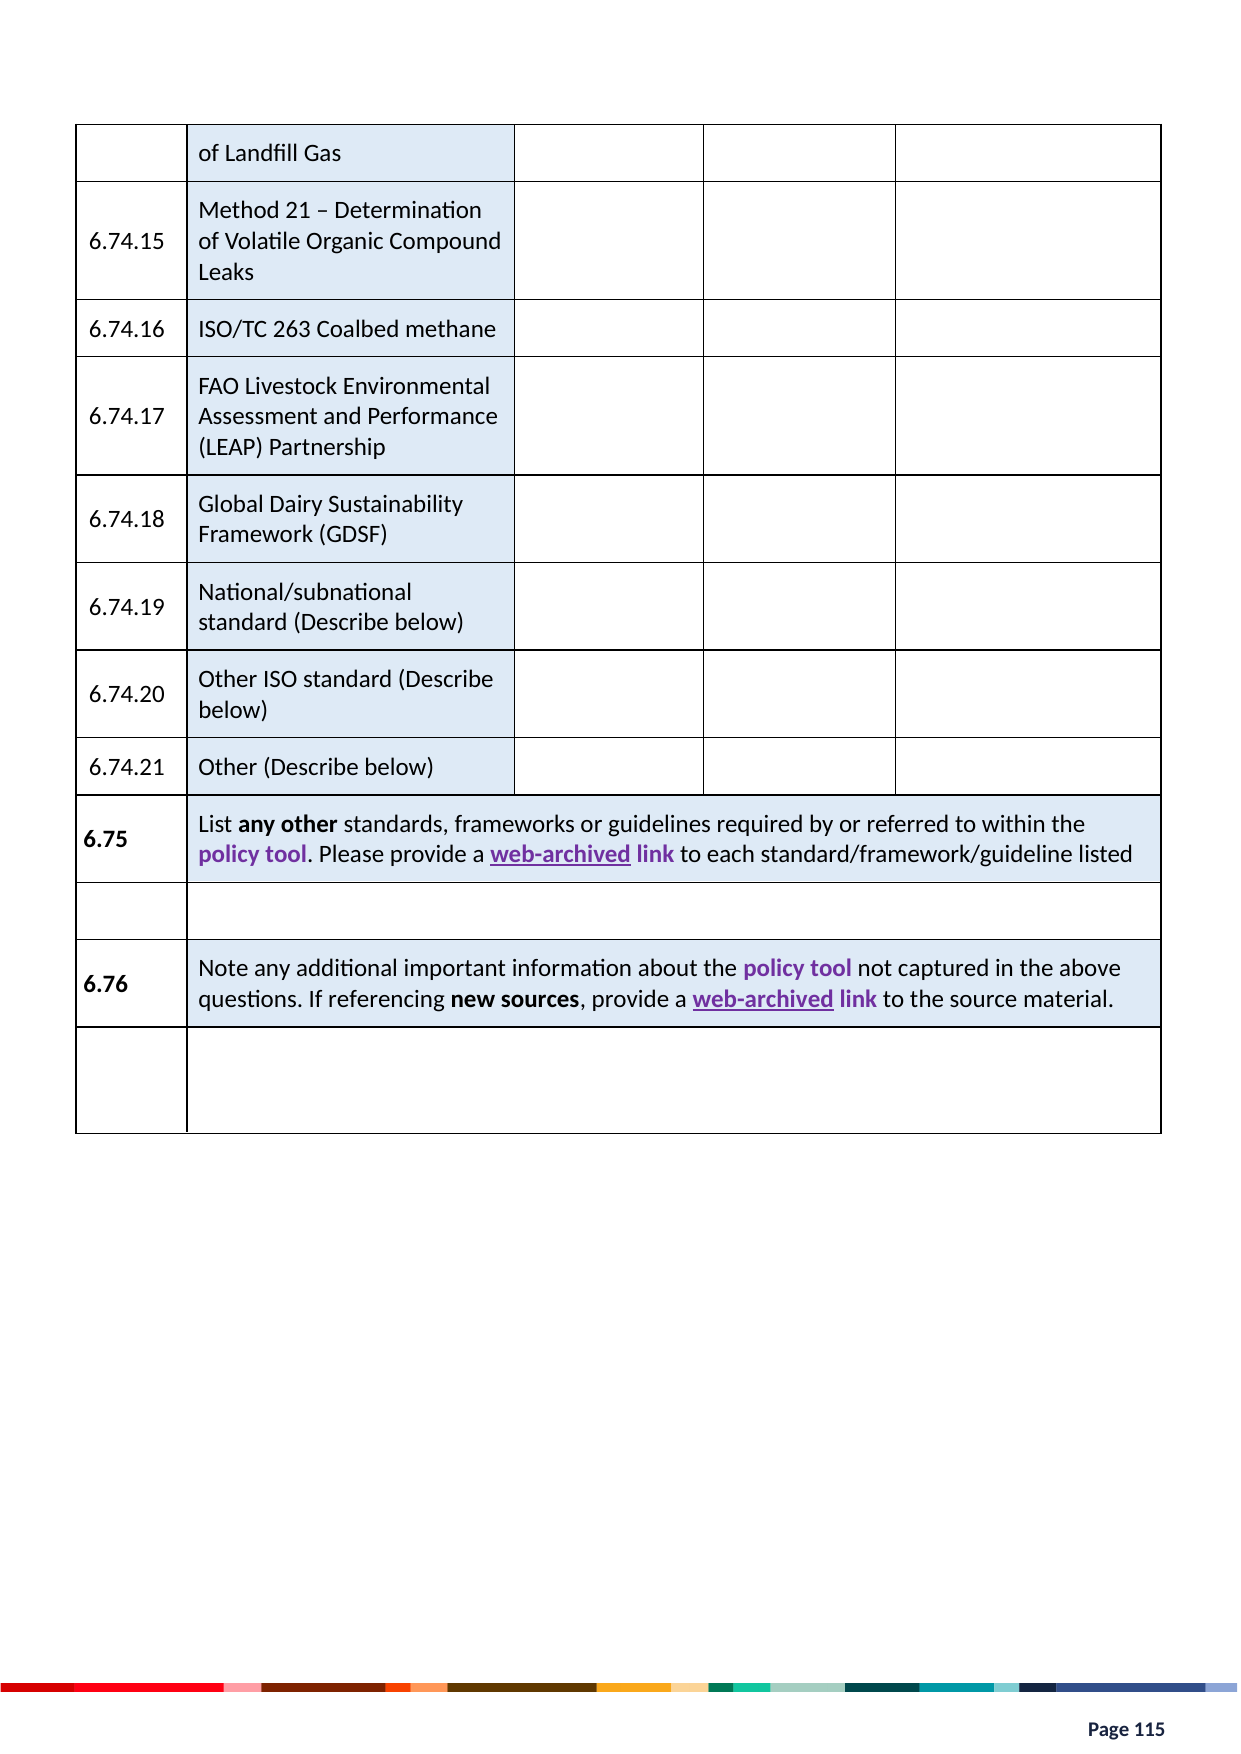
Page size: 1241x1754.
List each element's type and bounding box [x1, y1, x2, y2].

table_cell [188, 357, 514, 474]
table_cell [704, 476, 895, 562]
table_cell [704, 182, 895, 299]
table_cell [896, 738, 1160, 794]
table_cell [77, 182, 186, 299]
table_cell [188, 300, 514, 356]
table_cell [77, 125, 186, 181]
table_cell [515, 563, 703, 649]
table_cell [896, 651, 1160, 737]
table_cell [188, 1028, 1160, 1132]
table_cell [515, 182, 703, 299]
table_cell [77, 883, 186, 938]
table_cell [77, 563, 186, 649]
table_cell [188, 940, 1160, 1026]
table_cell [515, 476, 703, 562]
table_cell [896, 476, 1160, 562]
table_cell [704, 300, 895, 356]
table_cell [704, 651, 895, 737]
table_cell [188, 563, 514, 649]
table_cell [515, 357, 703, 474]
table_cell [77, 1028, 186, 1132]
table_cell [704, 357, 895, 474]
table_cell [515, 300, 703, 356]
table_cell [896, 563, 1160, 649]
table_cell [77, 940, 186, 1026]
picture [0, 1683, 1236, 1692]
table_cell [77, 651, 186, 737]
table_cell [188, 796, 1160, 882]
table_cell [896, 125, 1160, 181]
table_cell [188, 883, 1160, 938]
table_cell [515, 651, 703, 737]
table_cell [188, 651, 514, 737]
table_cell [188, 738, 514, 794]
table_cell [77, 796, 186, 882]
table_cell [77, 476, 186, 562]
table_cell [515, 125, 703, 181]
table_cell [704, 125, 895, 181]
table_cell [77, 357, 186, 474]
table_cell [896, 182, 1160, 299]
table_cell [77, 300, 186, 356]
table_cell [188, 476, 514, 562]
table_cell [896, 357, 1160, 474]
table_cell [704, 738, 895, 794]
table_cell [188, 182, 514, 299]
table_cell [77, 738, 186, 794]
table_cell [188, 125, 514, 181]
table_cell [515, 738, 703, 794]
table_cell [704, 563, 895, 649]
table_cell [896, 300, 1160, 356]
